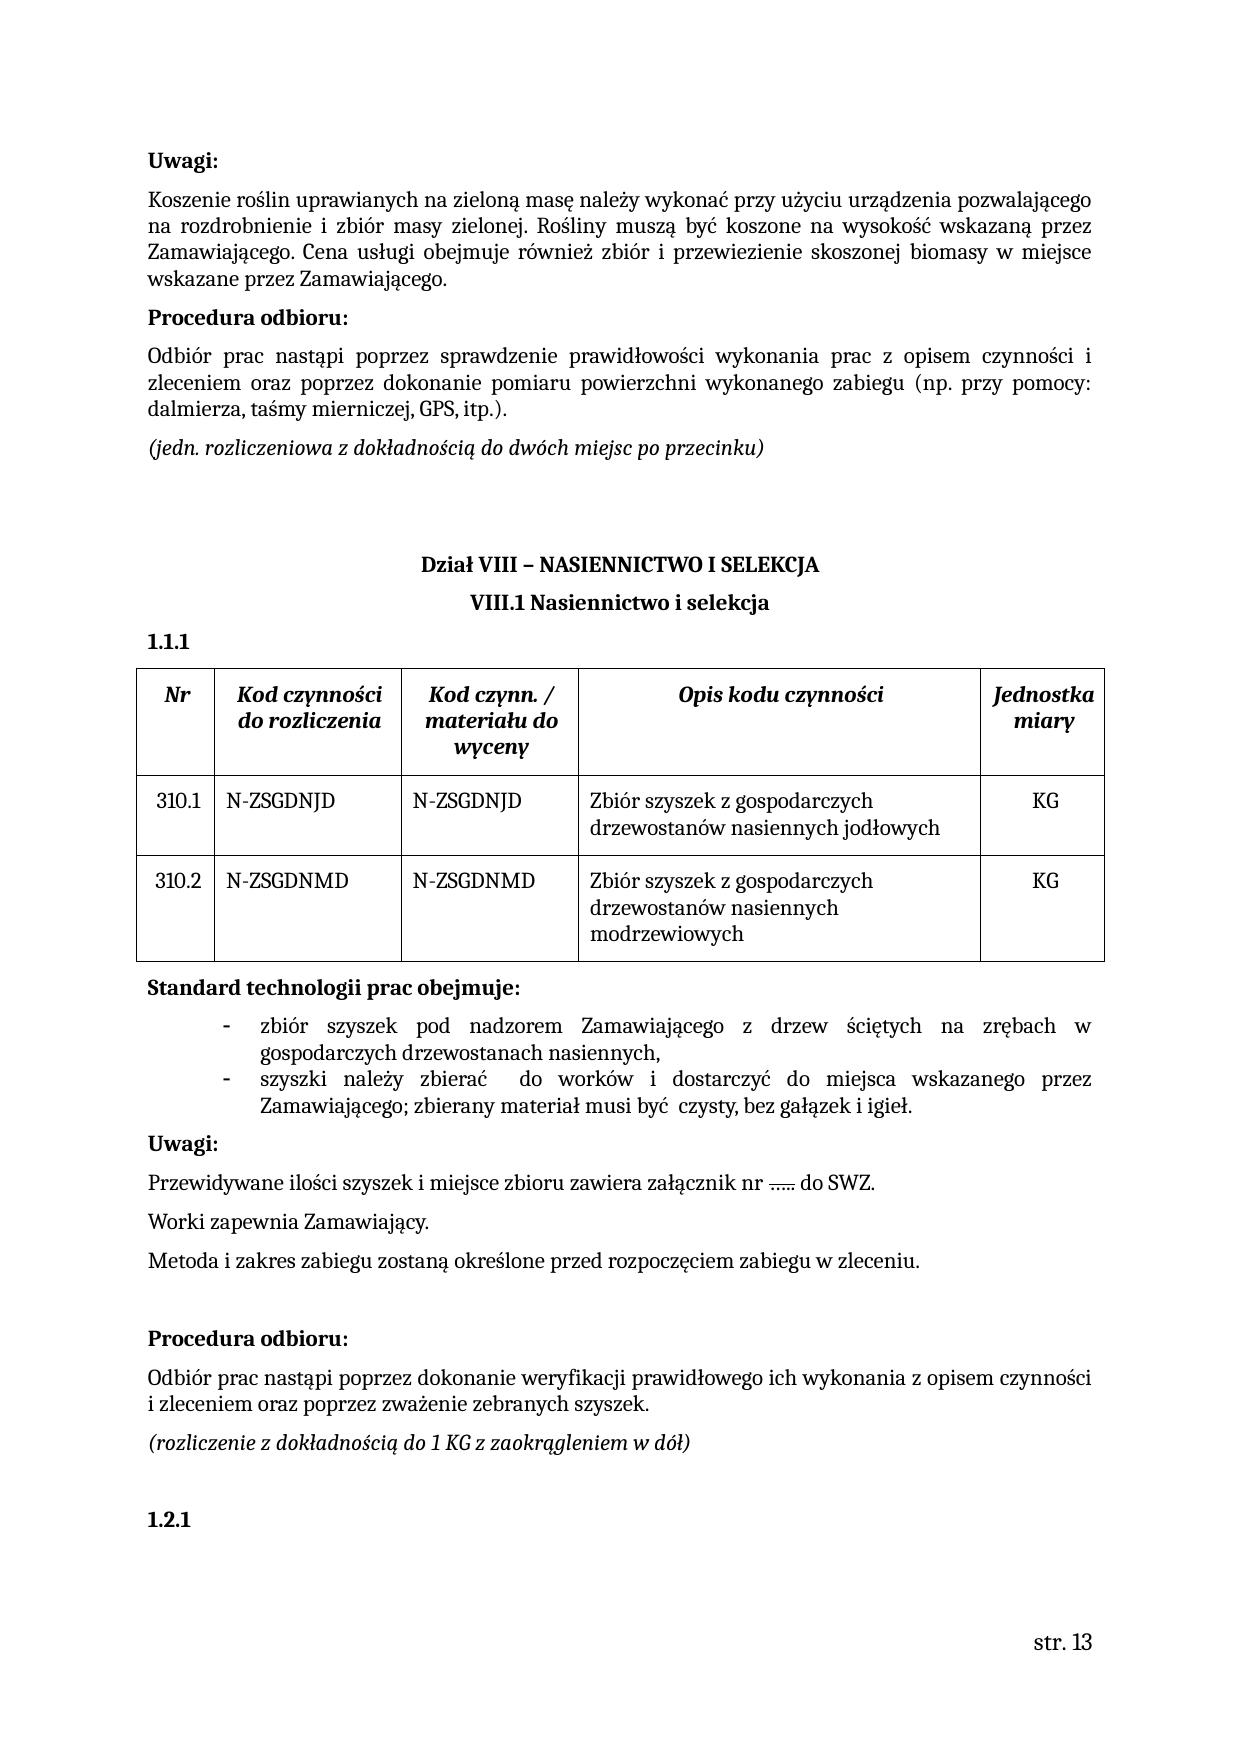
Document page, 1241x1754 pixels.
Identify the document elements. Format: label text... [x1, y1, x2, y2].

text Przewidywane ilości szyszek i miejsce zbioru zawiera załącznik nr ….. do SWZ. [148, 1170, 1093, 1196]
text (jedn. rozliczeniowa z dokładnością do dwóch miejsc po przecinku) [148, 435, 1093, 461]
text Uwagi: [148, 1131, 1093, 1158]
text Odbiór prac nastąpi poprzez dokonanie weryfikacji prawidłowego ich wykonania z opisem czynności i zleceniem oraz poprzez zważenie zebranych szyszek. [148, 1364, 1093, 1417]
table_cell N-ZSGDNJD [215, 776, 401, 854]
text Worki zapewnia Zamawiający. [148, 1209, 1093, 1235]
text Odbiór prac nastąpi poprzez sprawdzenie prawidłowości wykonania prac z opisem czynności i zleceniem oraz poprzez dokonanie pomiaru powierzchni wykonanego zabiegu (np. przy pomocy: dalmierza, taśmy mierniczej, GPS, itp.). [148, 343, 1093, 422]
text (rozliczenie z dokładnością do 1 KG z zaokrągleniem w dół) [148, 1429, 1093, 1456]
table_header Jednostka miary [981, 669, 1104, 775]
table_cell 310.1 [137, 776, 214, 854]
list zbiór szyszek pod nadzorem Zamawiającego z drzew ściętych na zrębach w gospodarczych drzewostanach nasiennych, [223, 1013, 1093, 1066]
table_header Kod czynności do rozliczenia [215, 669, 401, 775]
table_cell Zbiór szyszek z gospodarczych drzewostanów nasiennych modrzewiowych [579, 856, 980, 961]
table_cell Zbiór szyszek z gospodarczych drzewostanów nasiennych jodłowych [579, 776, 980, 854]
text Procedura odbioru: [148, 1326, 1093, 1352]
text VIII.1 Nasiennictwo i selekcja [148, 590, 1093, 617]
text Metoda i zakres zabiegu zostaną określone przed rozpoczęciem zabiegu w zleceniu. [148, 1248, 1093, 1274]
table_cell 310.2 [137, 856, 214, 961]
table_header Opis kodu czynności [579, 669, 980, 775]
table_cell N-ZSGDNMD [215, 856, 401, 961]
table_cell N-ZSGDNJD [402, 776, 578, 854]
table_header Kod czynn. / materiału do wyceny [402, 669, 578, 775]
text 1.1.1 [148, 629, 1093, 655]
table_cell KG [981, 776, 1104, 854]
text Koszenie roślin uprawianych na zieloną masę należy wykonać przy użyciu urządzenia pozwalającego na rozdrobnienie i zbiór masy zielonej. Rośliny muszą być koszone na wysokość wskazaną przez Zamawiającego. Cena usługi obejmuje również zbiór i przewiezienie skoszonej biomasy w miejsce wskazane przez Zamawiającego. [148, 186, 1093, 292]
text Dział VIII – NASIENNICTWO I SELEKCJA [148, 551, 1093, 578]
text Standard technologii prac obejmuje: [148, 974, 1093, 1001]
list szyszki należy zbierać do worków i dostarczyć do miejsca wskazanego przez Zamawiającego; zbierany materiał musi być czysty, bez gałązek i igieł. [223, 1066, 1093, 1119]
text 1.2.1 [148, 1507, 1093, 1534]
table_cell KG [981, 856, 1104, 961]
table_header Nr [137, 669, 214, 775]
text Uwagi: [148, 148, 1093, 174]
text Procedura odbioru: [148, 304, 1093, 331]
table_cell N-ZSGDNMD [402, 856, 578, 961]
